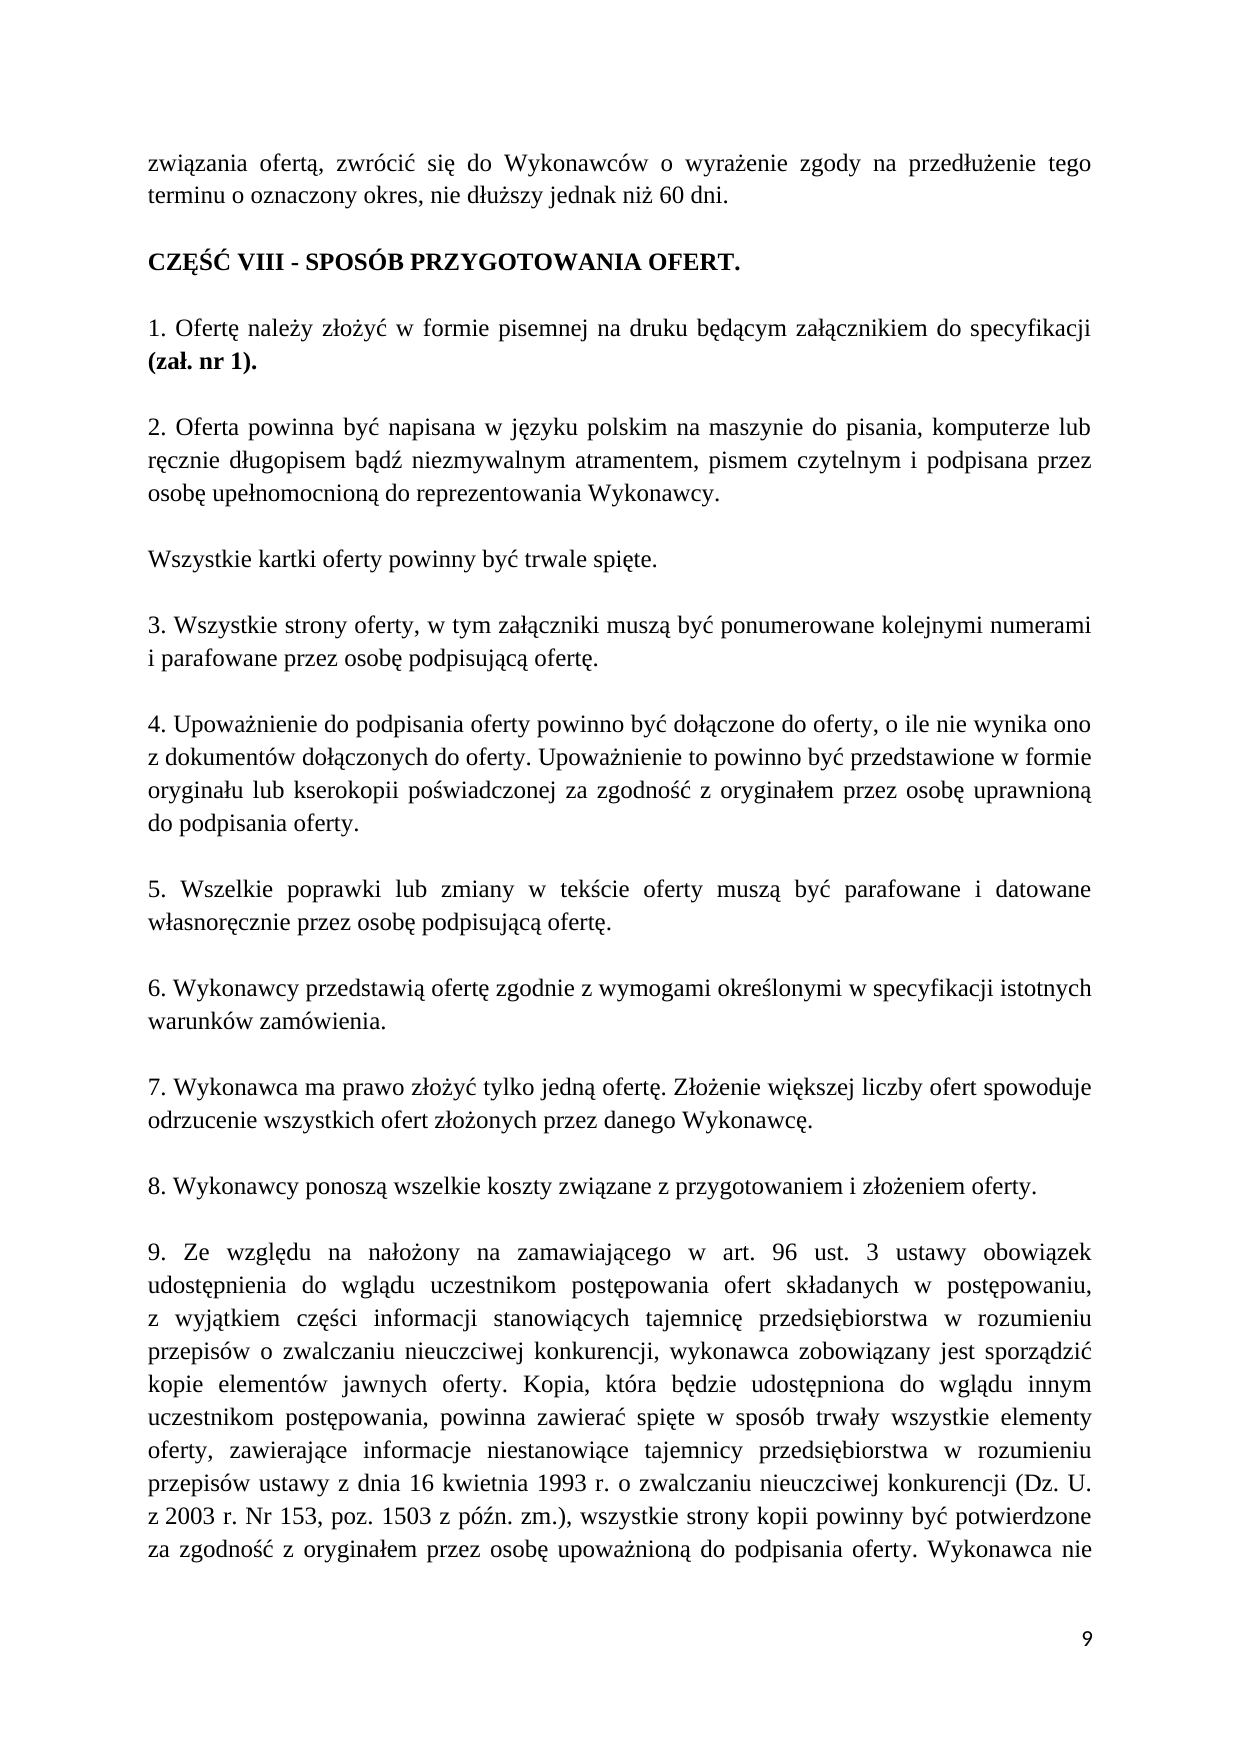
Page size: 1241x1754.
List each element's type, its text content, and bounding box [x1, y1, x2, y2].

text 1. Ofertę należy złożyć w formie pisemnej na druku będącym załącznikiem do specyfikacji (zał. nr 1). [148, 313, 1093, 374]
text 5. Wszelkie poprawki lub zmiany w tekście oferty muszą być parafowane i datowane własnoręcznie przez osobę podpisującą ofertę. [148, 874, 1093, 936]
text 3. Wszystkie strony oferty, w tym załączniki muszą być ponumerowane kolejnymi numerami i parafowane przez osobę podpisującą ofertę. [148, 610, 1093, 672]
text 7. Wykonawca ma prawo złożyć tylko jedną ofertę. Złożenie większej liczby ofert spowoduje odrzucenie wszystkich ofert złożonych przez danego Wykonawcę. [148, 1072, 1093, 1134]
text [148, 1237, 1093, 1563]
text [148, 148, 1093, 209]
text CZĘŚĆ VIII - SPOSÓB PRZYGOTOWANIA OFERT. [148, 247, 1093, 275]
text 8. Wykonawcy ponoszą wszelkie koszty związane z przygotowaniem i złożeniem oferty. [148, 1171, 1093, 1200]
text 6. Wykonawcy przedstawią ofertę zgodnie z wymogami określonymi w specyfikacji istotnych warunków zamówienia. [148, 973, 1093, 1035]
text 2. Oferta powinna być napisana w języku polskim na maszynie do pisania, komputerze lub ręcznie długopisem bądź niezmywalnym atramentem, pismem czytelnym i podpisana przez osobę upełnomocnioną do reprezentowania Wykonawcy. [148, 412, 1093, 507]
text Wszystkie kartki oferty powinny być trwale spięte. [148, 544, 1093, 573]
text 4. Upoważnienie do podpisania oferty powinno być dołączone do oferty, o ile nie wynika ono z dokumentów dołączonych do oferty. Upoważnienie to powinno być przedstawione w formie oryginału lub kserokopii poświadczonej za zgodność z oryginałem przez osobę uprawnioną do podpisania oferty. [148, 709, 1093, 837]
